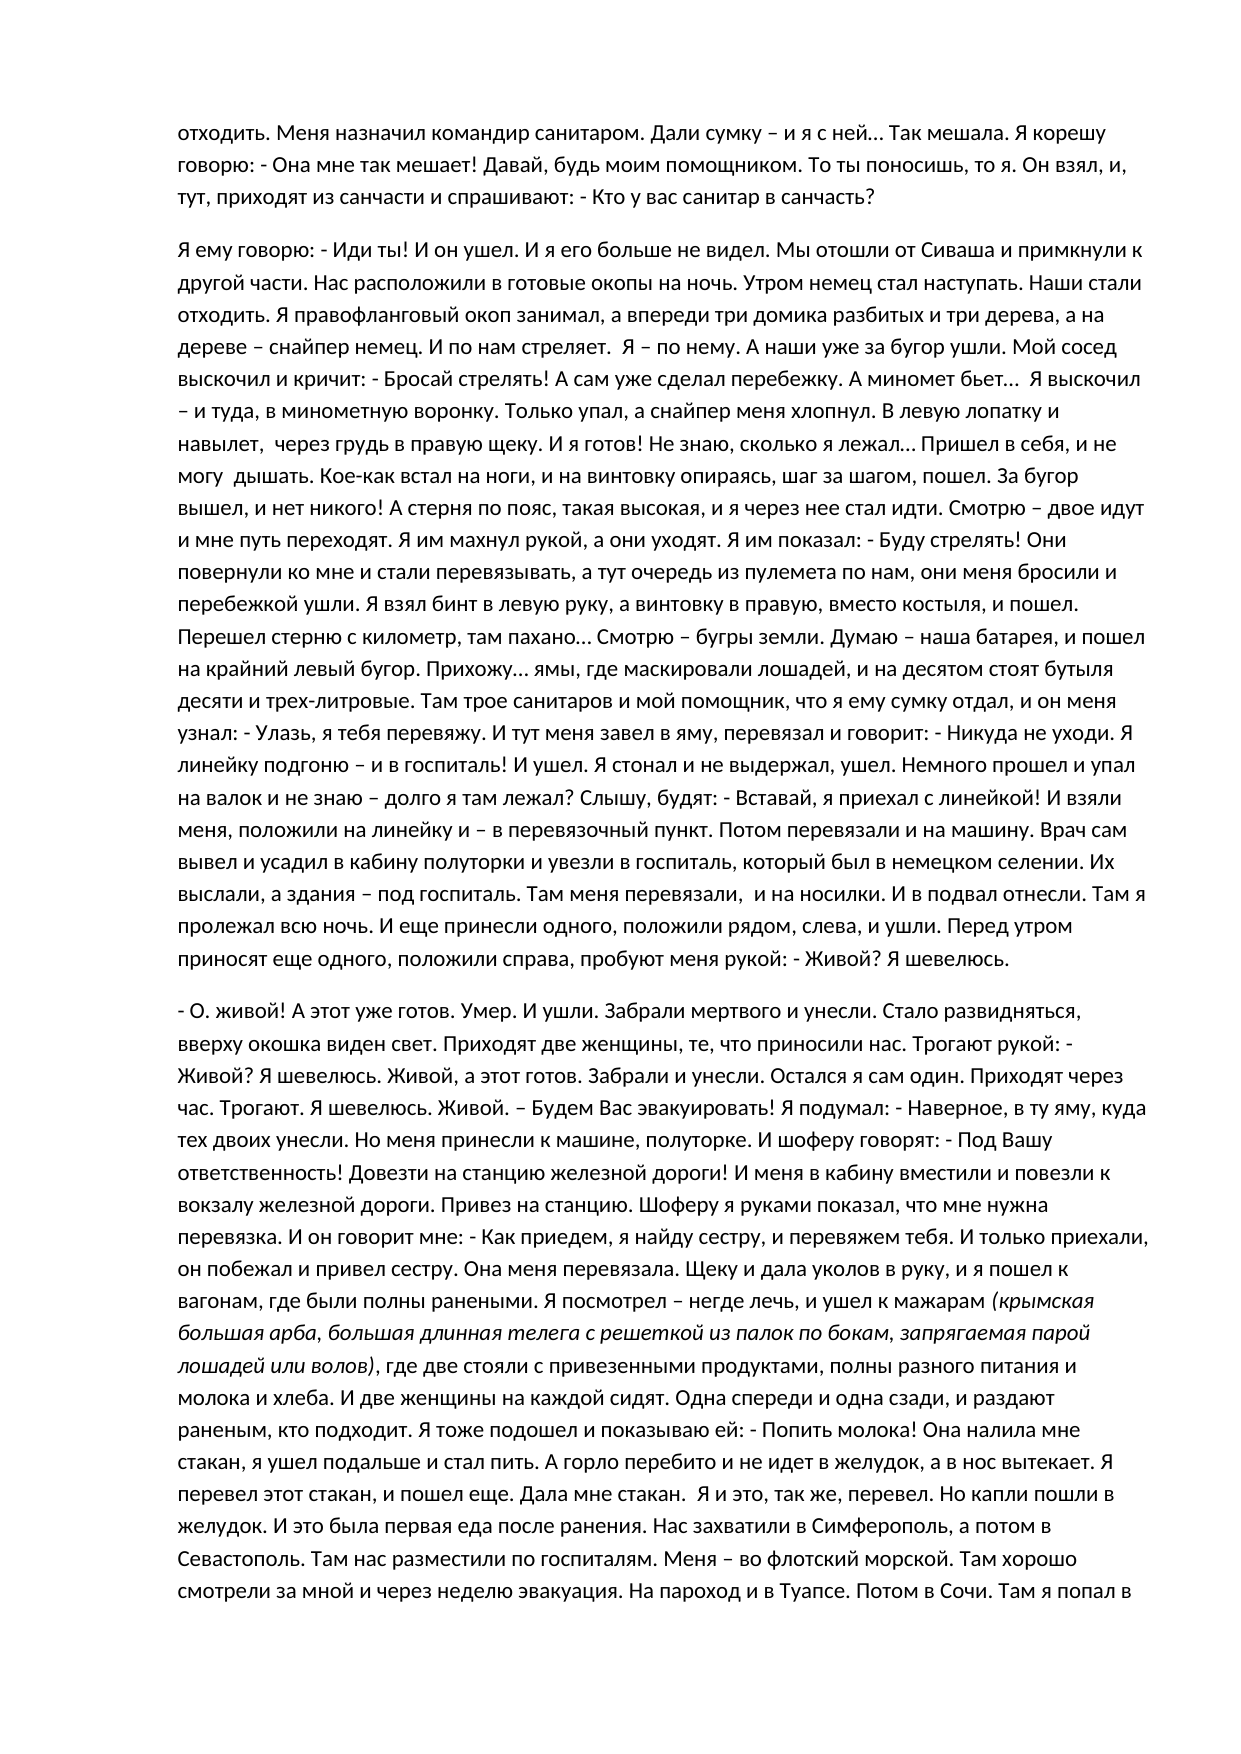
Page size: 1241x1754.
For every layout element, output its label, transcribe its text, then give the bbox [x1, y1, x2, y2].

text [177, 118, 1152, 211]
text Я ему говорю: - Иди ты! И он ушел. И я его больше не видел. Мы отошли от Сиваша и примкнули к другой части. Нас расположили в готовые окопы на ночь. Утром немец стал наступать. Наши стали отходить. Я правофланговый окоп занимал, а впереди три домика разбитых и три дерева, а на дереве – снайпер немец. И по нам стреляет. Я – по нему. А наши уже за бугор ушли. Мой сосед выскочил и кричит: - Бросай стрелять! А сам уже сделал перебежку. А миномет бьет… Я выскочил – и туда, в минометную воронку. Только упал, а снайпер меня хлопнул. В левую лопатку и навылет, через грудь в правую щеку. И я готов! Не знаю, сколько я лежал… Пришел в себя, и не могу дышать. Кое-как встал на ноги, и на винтовку опираясь, шаг за шагом, пошел. За бугор вышел, и нет никого! А стерня по пояс, такая высокая, и я через нее стал идти. Смотрю – двое идут и мне путь переходят. Я им махнул рукой, а они уходят. Я им показал: - Буду стрелять! Они повернули ко мне и стали перевязывать, а тут очередь из пулемета по нам, они меня бросили и перебежкой ушли. Я взял бинт в левую руку, а винтовку в правую, вместо костыля, и пошел. Перешел стерню с километр, там пахано… Смотрю – бугры земли. Думаю – наша батарея, и пошел на крайний левый бугор. Прихожу… ямы, где маскировали лошадей, и на десятом стоят бутыля десяти и трех-литровые. Там трое санитаров и мой помощник, что я ему сумку отдал, и он меня узнал: - Улазь, я тебя перевяжу. И тут меня завел в яму, перевязал и говорит: - Никуда не уходи. Я линейку подгоню – и в госпиталь! И ушел. Я стонал и не выдержал, ушел. Немного прошел и упал на валок и не знаю – долго я там лежал? Слышу, будят: - Вставай, я приехал с линейкой! И взяли меня, положили на линейку и – в перевязочный пункт. Потом перевязали и на машину. Врач сам вывел и усадил в кабину полуторки и увезли в госпиталь, который был в немецком селении. Их выслали, а здания – под госпиталь. Там меня перевязали, и на носилки. И в подвал отнесли. Там я пролежал всю ночь. И еще принесли одного, положили рядом, слева, и ушли. Перед утром приносят еще одного, положили справа, пробуют меня рукой: - Живой? Я шевелюсь. [177, 236, 1152, 972]
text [177, 997, 1152, 1604]
